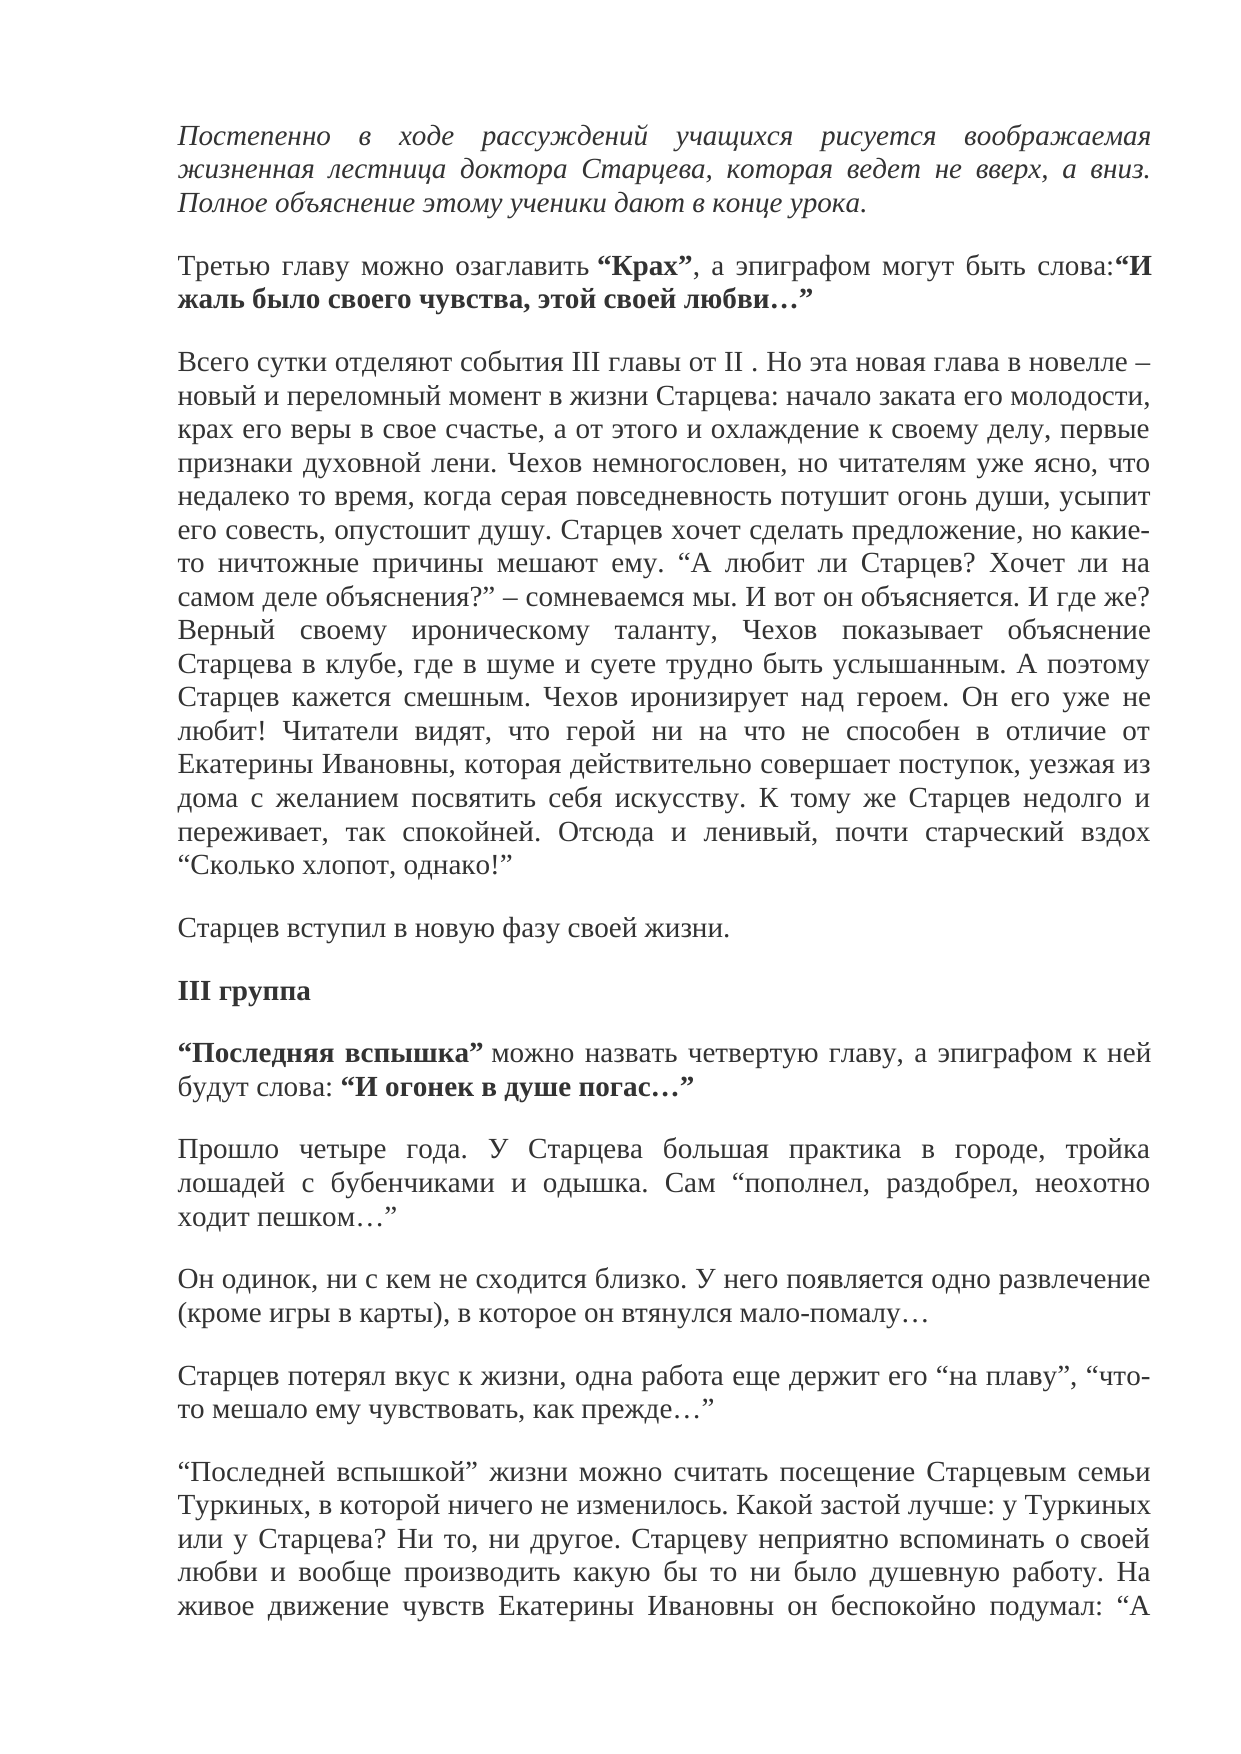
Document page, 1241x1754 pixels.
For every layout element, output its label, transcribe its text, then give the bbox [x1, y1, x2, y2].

text Постепенно в ходе рассуждений учащихся рисуется воображаемая жизненная лестница доктора Старцева, которая ведет не вверх, а вниз. Полное объяснение этому ученики дают в конце урока. [177, 118, 1152, 219]
text Старцев потерял вкус к жизни, одна работа еще держит его “на плаву”, “что-то мешало ему чувствовать, как прежде…” [177, 1358, 1152, 1425]
text III группа [177, 973, 1152, 1006]
text Прошло четыре года. У Старцева большая практика в городе, тройка лошадей с бубенчиками и одышка. Сам “пополнел, раздобрел, неохотно ходит пешком…” [177, 1132, 1152, 1232]
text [177, 1454, 1152, 1622]
text “Последняя вспышка” можно назвать четвертую главу, а эпиграфом к ней будут слова: “И огонек в душе погас…” [177, 1035, 1152, 1102]
text Третью главу можно озаглавить “Крах”, а эпиграфом могут быть слова:“И жаль было своего чувства, этой своей любви…” [177, 248, 1152, 315]
text Всего сутки отделяют события III главы от II . Но эта новая глава в новелле – новый и переломный момент в жизни Старцева: начало заката его молодости, крах его веры в свое счастье, а от этого и охлаждение к своему делу, первые признаки духовной лени. Чехов немногословен, но читателям уже ясно, что недалеко то время, когда серая повседневность потушит огонь души, усыпит его совесть, опустошит душу. Старцев хочет сделать предложение, но какие-то ничтожные причины мешают ему. “А любит ли Старцев? Хочет ли на самом деле объяснения?” – сомневаемся мы. И вот он объясняется. И где же? Верный своему ироническому таланту, Чехов показывает объяснение Старцева в клубе, где в шуме и суете трудно быть услышанным. А поэтому Старцев кажется смешным. Чехов иронизирует над героем. Он его уже не любит! Читатели видят, что герой ни на что не способен в отличие от Екатерины Ивановны, которая действительно совершает поступок, уезжая из дома с желанием посвятить себя искусству. К тому же Старцев недолго и переживает, так спокойней. Отсюда и ленивый, почти старческий вздох “Сколько хлопот, однако!” [177, 344, 1152, 881]
text Старцев вступил в новую фазу своей жизни. [177, 910, 1152, 943]
text Он одинок, ни с кем не сходится близко. У него появляется одно развлечение (кроме игры в карты), в которое он втянулся мало-помалу… [177, 1261, 1152, 1328]
